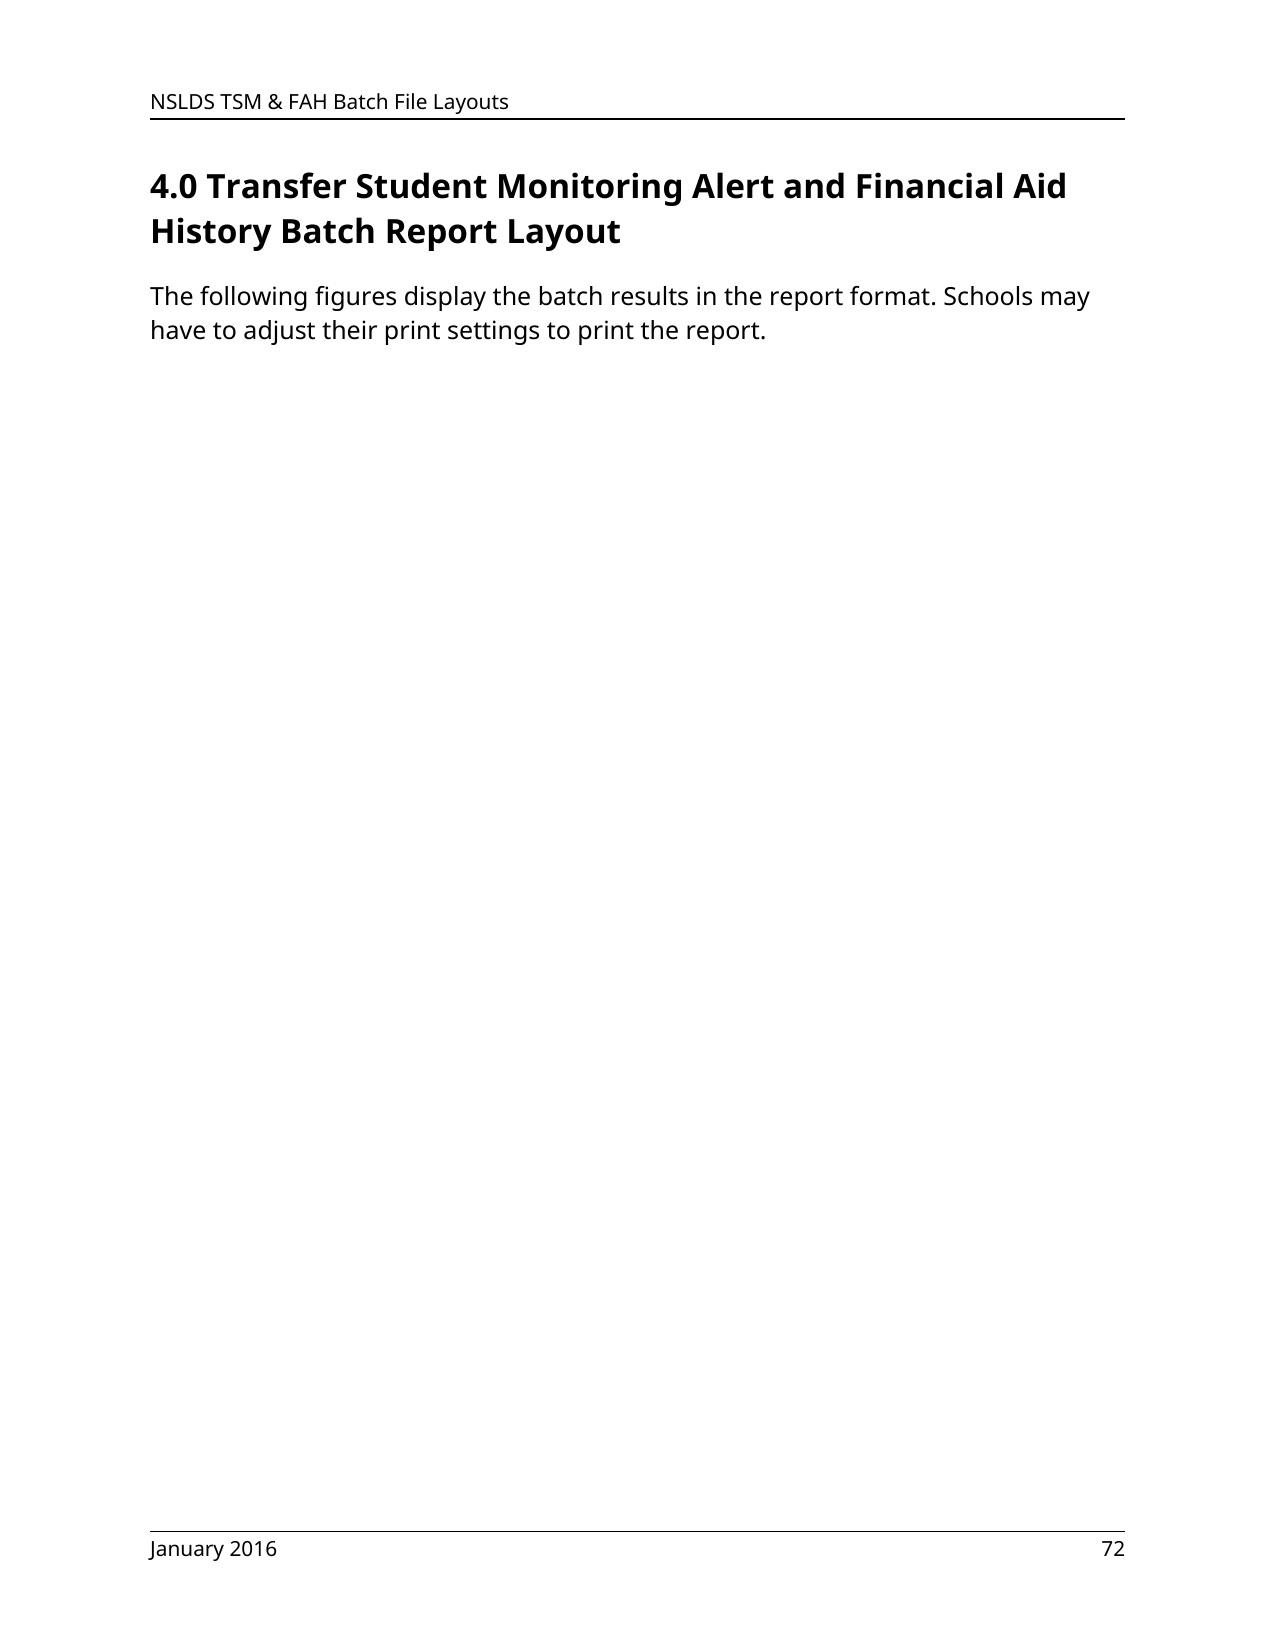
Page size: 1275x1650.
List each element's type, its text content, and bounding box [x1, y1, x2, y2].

subtitle Transfer Student Monitoring Alert and Financial Aid History Batch Report Layout [150, 162, 1125, 253]
text The following figures display the batch results in the report format. Schools may have to adjust their print settings to print the report. [150, 278, 1125, 346]
